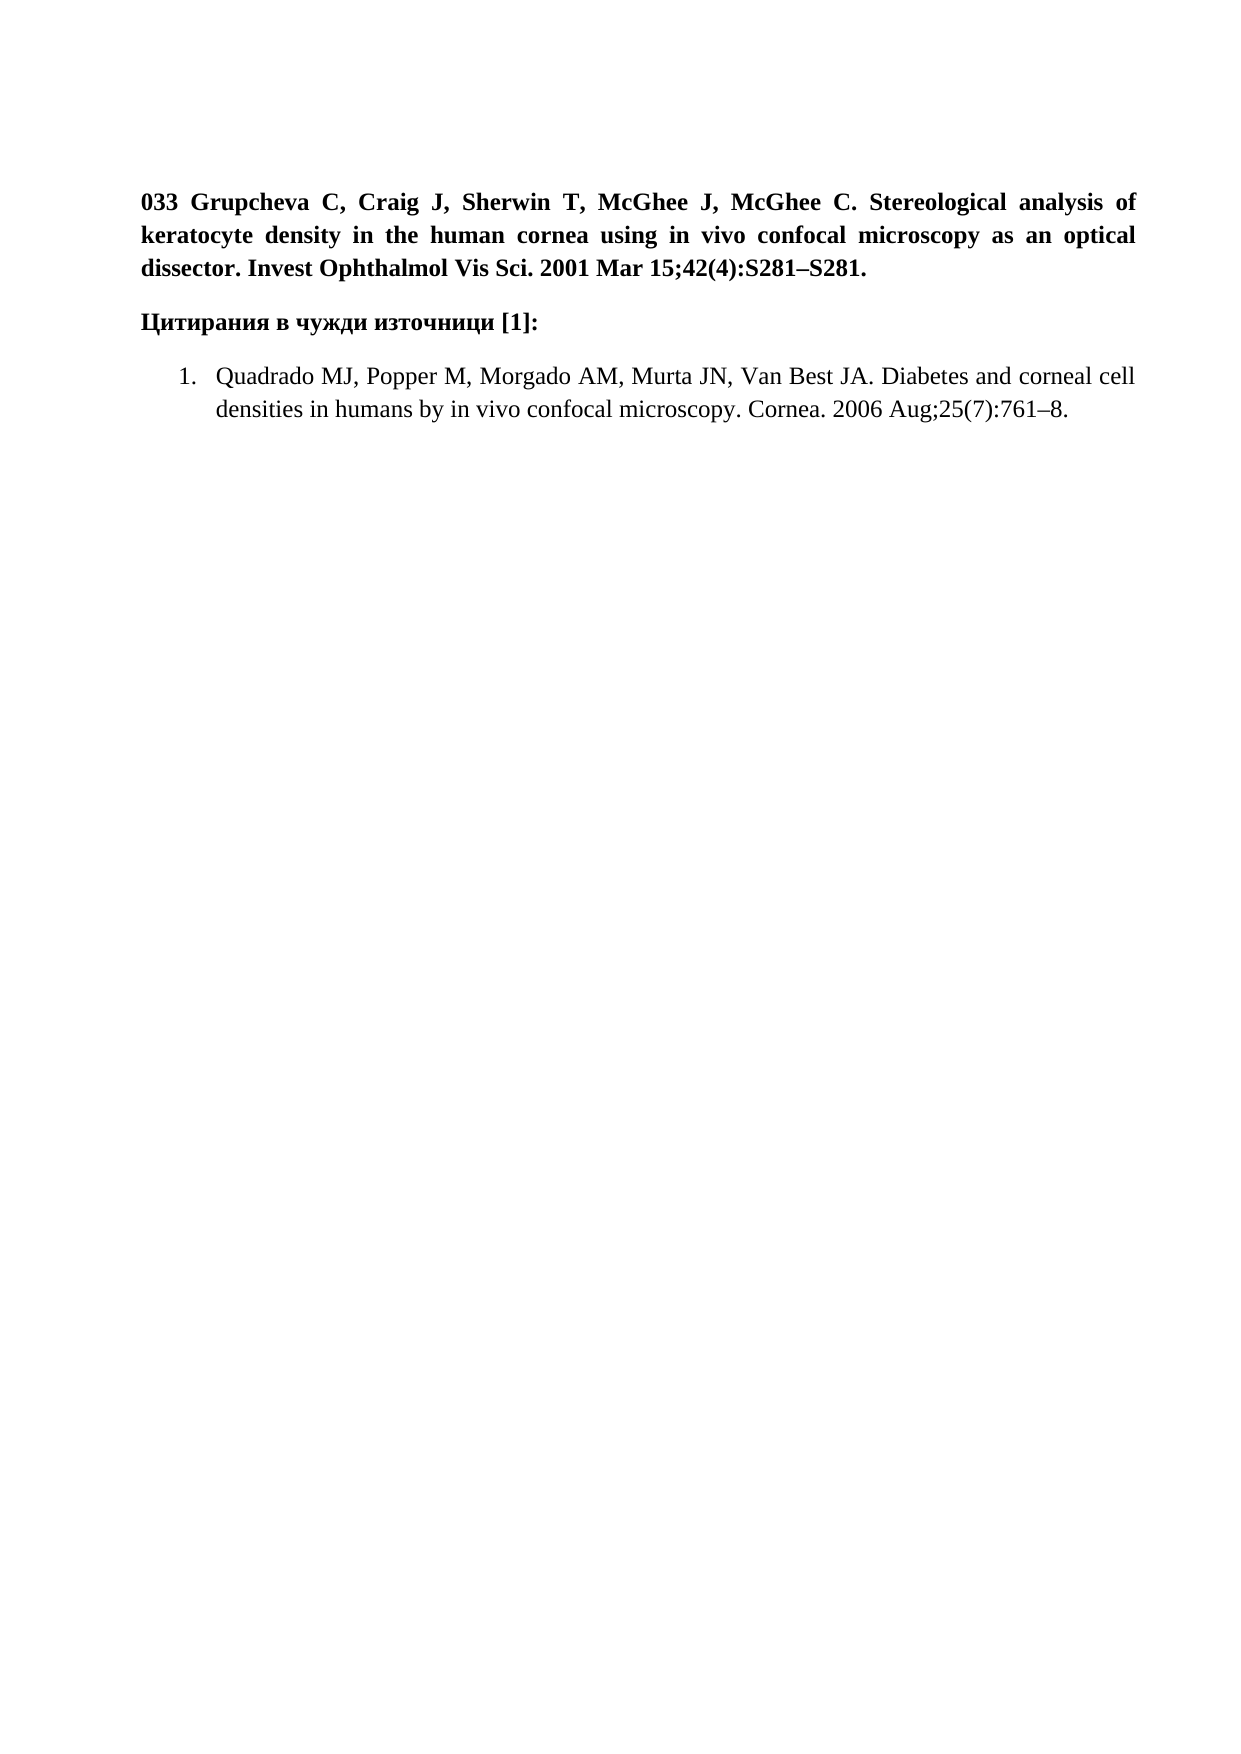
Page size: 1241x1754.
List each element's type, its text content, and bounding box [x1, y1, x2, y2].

text 033 Grupcheva C, Craig J, Sherwin T, McGhee J, McGhee C. Stereological analysis of keratocyte density in the human cornea using in vivo confocal microscopy as an optical dissector. Invest Ophthalmol Vis Sci. 2001 Mar 15;42(4):S281–S281. [141, 187, 1137, 282]
list Quadrado MJ, Popper M, Morgado AM, Murta JN, Van Best JA. Diabetes and corneal cell densities in humans by in vivo confocal microscopy. Cornea. 2006 Aug;25(7):761–8. [178, 361, 1137, 423]
text Цитирания в чужди източници [1]: [141, 307, 1137, 336]
